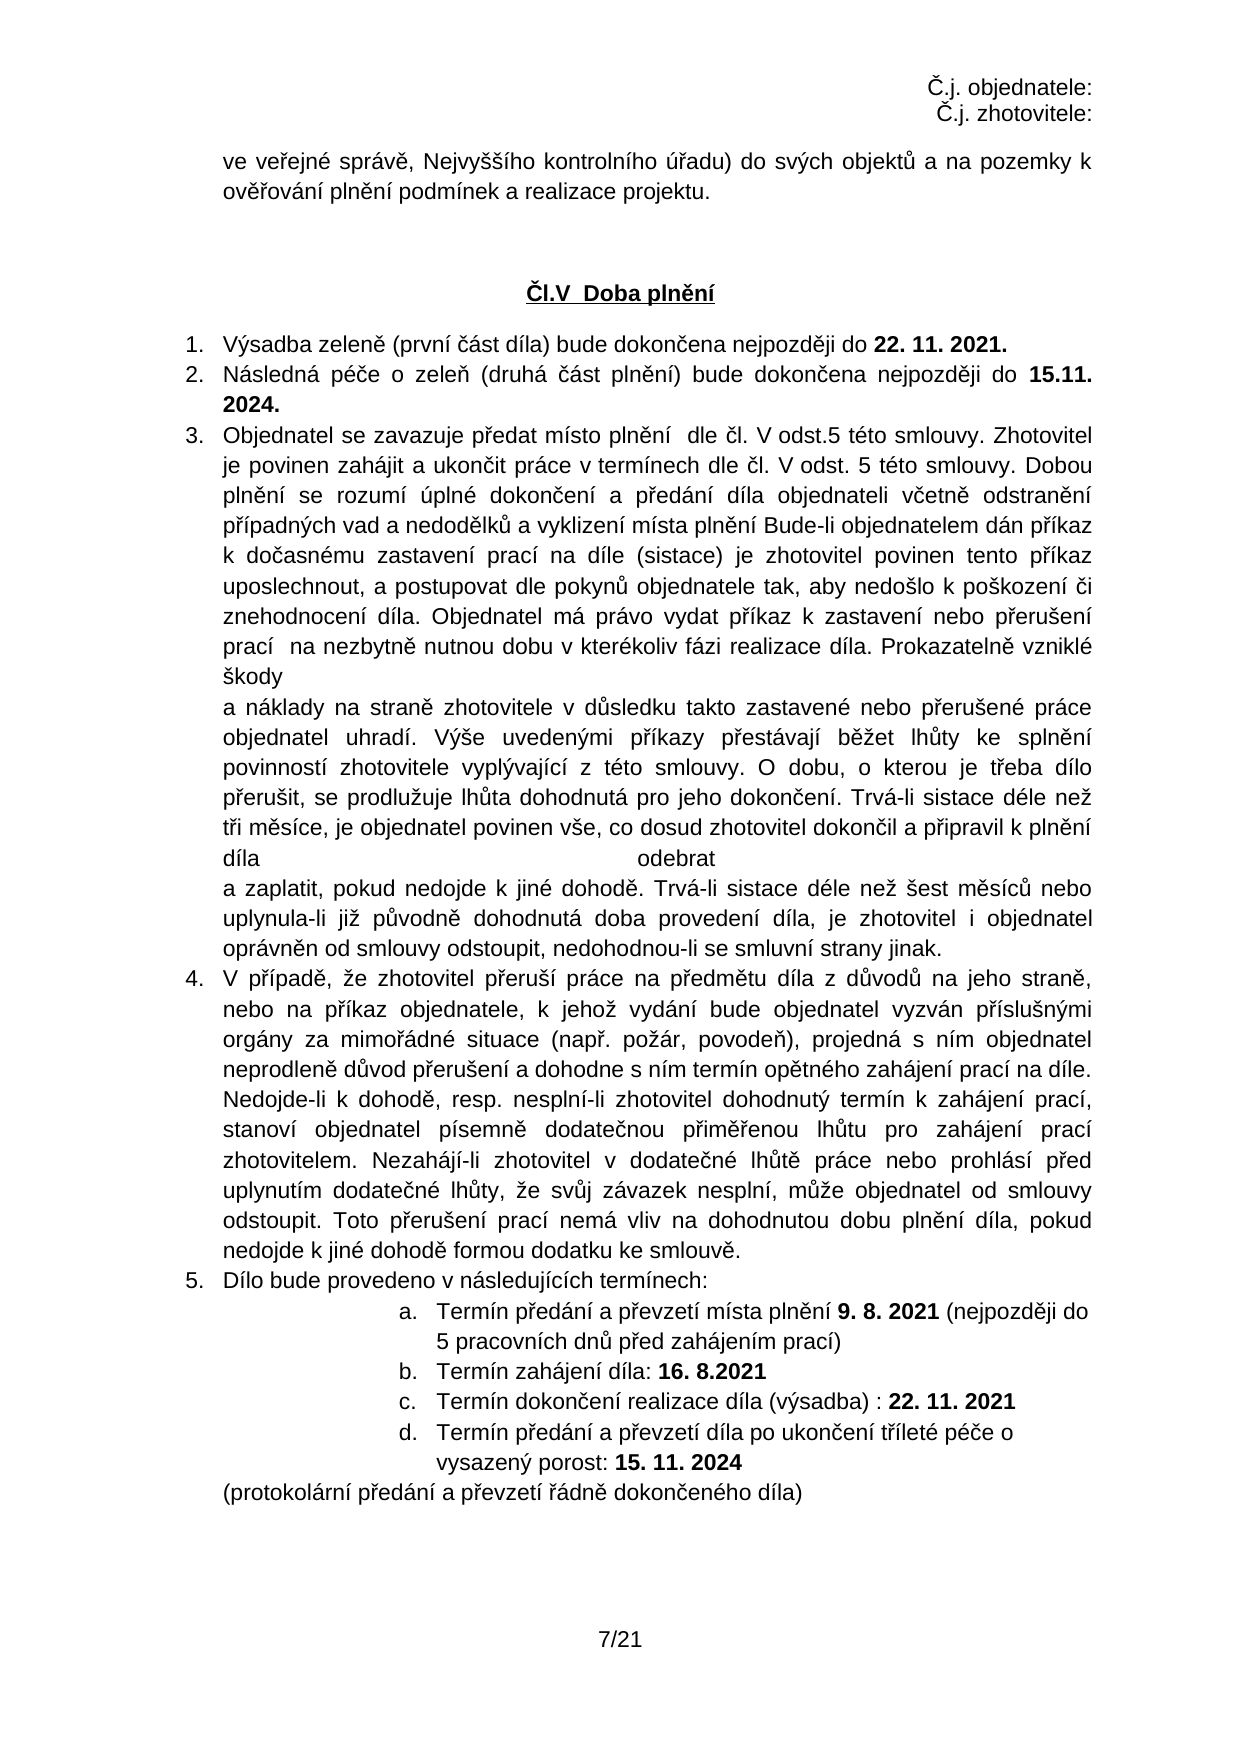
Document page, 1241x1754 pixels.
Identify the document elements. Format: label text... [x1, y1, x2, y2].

list V případě, že zhotovitel přeruší práce na předmětu díla z důvodů na jeho straně, nebo na příkaz objednatele, k jehož vydání bude objednatel vyzván příslušnými orgány za mimořádné situace (např. požár, povodeň), projedná s ním objednatel neprodleně důvod přerušení a dohodne s ním termín opětného zahájení prací na díle. Nedojde-li k dohodě, resp. nesplní-li zhotovitel dohodnutý termín k zahájení prací, stanoví objednatel písemně dodatečnou přiměřenou lhůtu pro zahájení prací zhotovitelem. Nezahájí-li zhotovitel v dodatečné lhůtě práce nebo prohlásí před uplynutím dodatečné lhůty, že svůj závazek nesplní, může objednatel od smlouvy odstoupit. Toto přerušení prací nemá vliv na dohodnutou dobu plnění díla, pokud nedojde k jiné dohodě formou dodatku ke smlouvě. [185, 965, 1093, 1263]
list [185, 148, 1093, 204]
list Termín předání a převzetí díla po ukončení tříleté péče o vysazený porost: 15. 11. 2024 [399, 1418, 1093, 1475]
list Objednatel se zavazuje předat místo plnění dle čl. V odst.5 této smlouvy. Zhotovitel je povinen zahájit a ukončit práce v termínech dle čl. V odst. 5 této smlouvy. Dobou plnění se rozumí úplné dokončení a předání díla objednateli včetně odstranění případných vad a nedodělků a vyklizení místa plnění Bude-li objednatelem dán příkaz k dočasnému zastavení prací na díle (sistace) je zhotovitel povinen tento příkaz uposlechnout, a postupovat dle pokynů objednatele tak, aby nedošlo k poškození či znehodnocení díla. Objednatel má právo vydat příkaz k zastavení nebo přerušení prací na nezbytně nutnou dobu v kterékoliv fázi realizace díla. Prokazatelně vzniklé škody a náklady na straně zhotovitele v důsledku takto zastavené nebo přerušené práce objednatel uhradí. Výše uvedenými příkazy přestávají běžet lhůty ke splnění povinností zhotovitele vyplývající z této smlouvy. O dobu, o kterou je třeba dílo přerušit, se prodlužuje lhůta dohodnutá pro jeho dokončení. Trvá-li sistace déle než tři měsíce, je objednatel povinen vše, co dosud zhotovitel dokončil a připravil k plnění díla odebrat a zaplatit, pokud nedojde k jiné dohodě. Trvá-li sistace déle než šest měsíců nebo uplynula-li již původně dohodnutá doba provedení díla, je zhotovitel i objednatel oprávněn od smlouvy odstoupit, nedohodnou-li se smluvní strany jinak. [185, 422, 1093, 961]
list Termín zahájení díla: 16. 8.2021 [399, 1358, 1093, 1384]
text Čl.V Doba plnění [148, 280, 1093, 306]
list (protokolární předání a převzetí řádně dokončeného díla) [223, 1479, 1093, 1505]
list Termín předání a převzetí místa plnění 9. 8. 2021 (nejpozději do 5 pracovních dnů před zahájením prací) [399, 1298, 1093, 1354]
list Výsadba zeleně (první část díla) bude dokončena nejpozději do 22. 11. 2021. [185, 331, 1093, 357]
list Dílo bude provedeno v následujících termínech: [185, 1267, 1093, 1294]
list Termín dokončení realizace díla (výsadba) : 22. 11. 2021 [399, 1388, 1093, 1414]
list Následná péče o zeleň (druhá část plnění) bude dokončena nejpozději do 15.11. 2024. [185, 361, 1093, 418]
